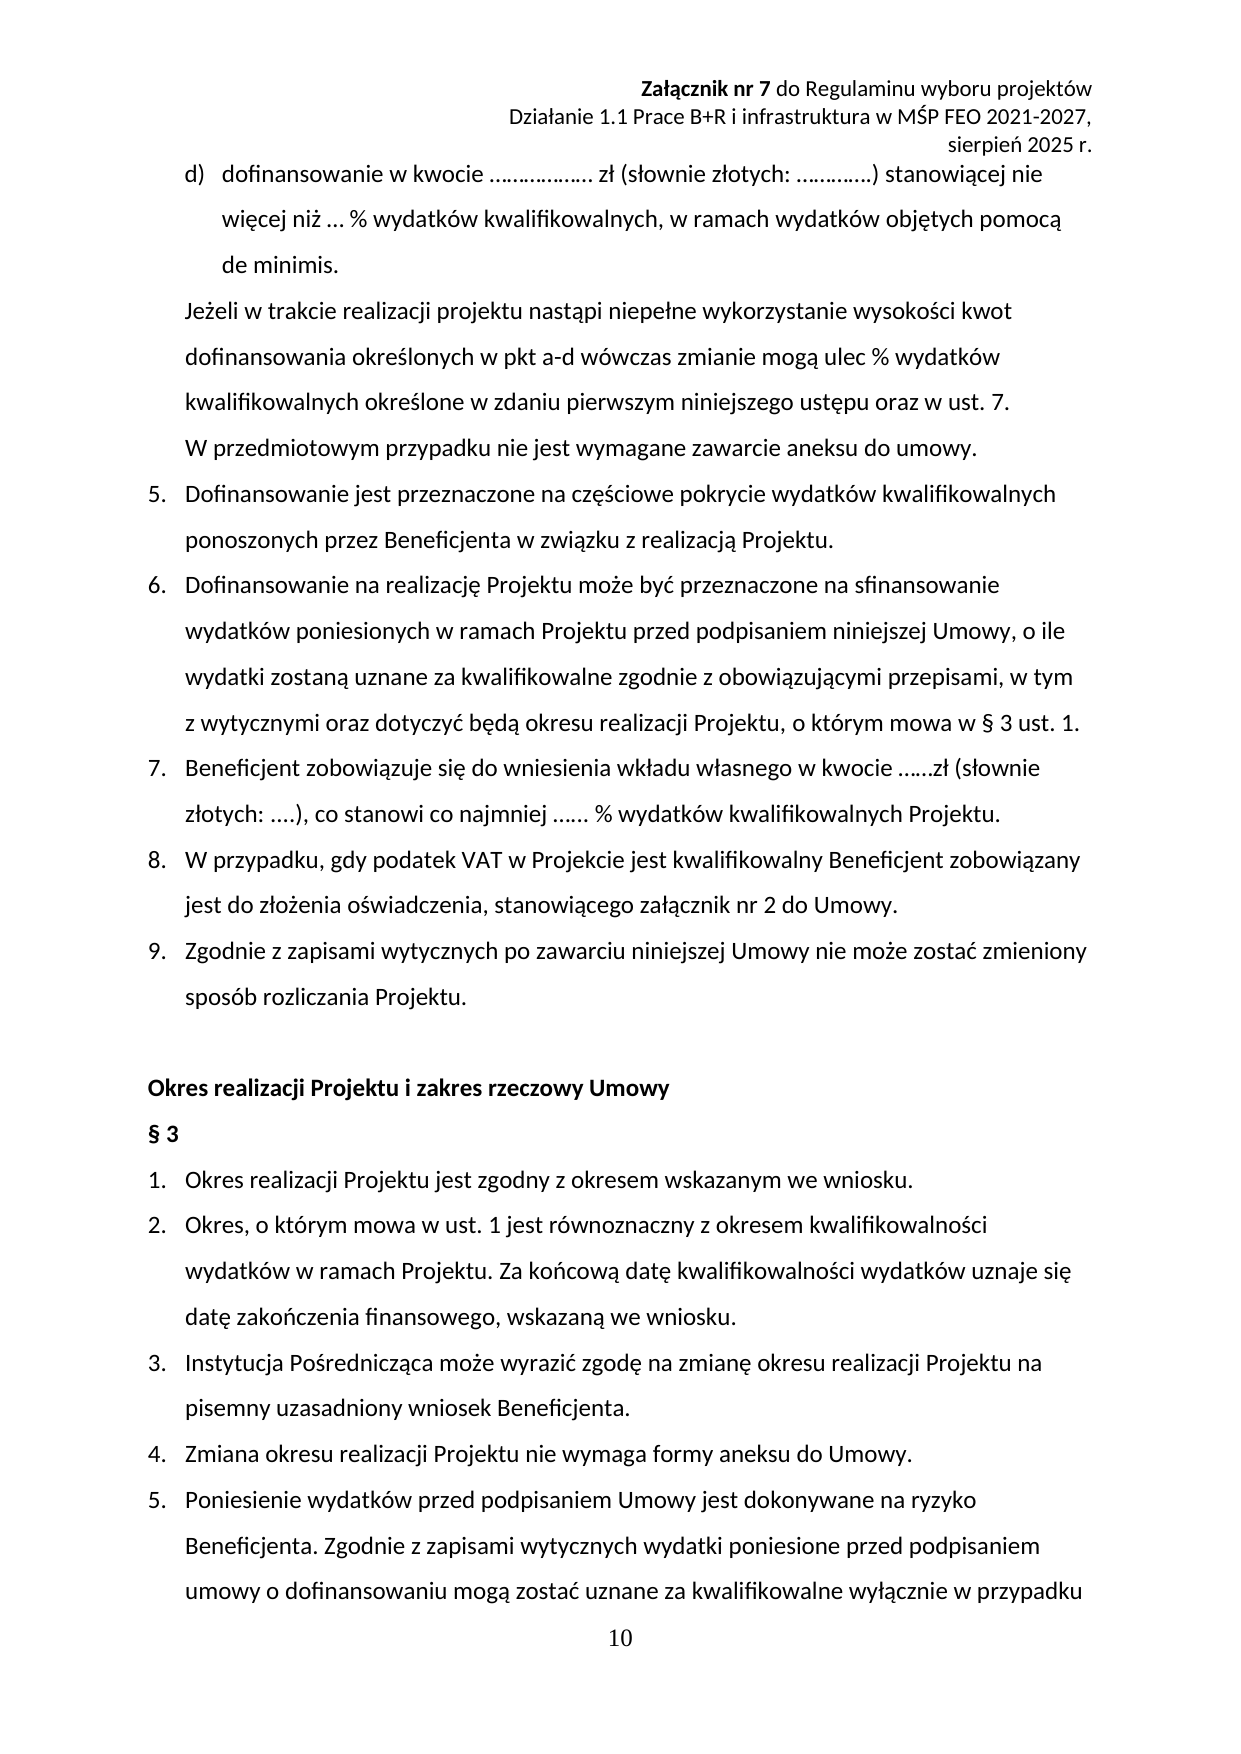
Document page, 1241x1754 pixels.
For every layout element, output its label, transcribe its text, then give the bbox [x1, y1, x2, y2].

text Okres realizacji Projektu i zakres rzeczowy Umowy [148, 1072, 1092, 1103]
text Jeżeli w trakcie realizacji projektu nastąpi niepełne wykorzystanie wysokości kwot dofinansowania określonych w pkt a-d wówczas zmianie mogą ulec % wydatków kwalifikowalnych określone w zdaniu pierwszym niniejszego ustępu oraz w ust. 7. W przedmiotowym przypadku nie jest wymagane zawarcie aneksu do umowy. [184, 295, 1092, 463]
list Instytucja Pośrednicząca może wyrazić zgodę na zmianę okresu realizacji Projektu na pisemny uzasadniony wniosek Beneficjenta. [148, 1347, 1092, 1423]
list Okres, o którym mowa w ust. 1 jest równoznaczny z okresem kwalifikowalności wydatków w ramach Projektu. Za końcową datę kwalifikowalności wydatków uznaje się datę zakończenia finansowego, wskazaną we wniosku. [148, 1210, 1092, 1332]
list Dofinansowanie na realizację Projektu może być przeznaczone na sfinansowanie wydatków poniesionych w ramach Projektu przed podpisaniem niniejszej Umowy, o ile wydatki zostaną uznane za kwalifikowalne zgodnie z obowiązującymi przepisami, w tym z wytycznymi oraz dotyczyć będą okresu realizacji Projektu, o którym mowa w § 3 ust. 1. [148, 569, 1092, 737]
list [148, 1484, 1092, 1606]
text § 3 [148, 1118, 1092, 1149]
list Zgodnie z zapisami wytycznych po zawarciu niniejszej Umowy nie może zostać zmieniony sposób rozliczania Projektu. [148, 935, 1092, 1012]
list W przypadku, gdy podatek VAT w Projekcie jest kwalifikowalny Beneficjent zobowiązany jest do złożenia oświadczenia, stanowiącego załącznik nr 2 do Umowy. [148, 844, 1092, 920]
list dofinansowanie w kwocie ……………… zł (słownie złotych: ………….) stanowiącej nie więcej niż … % wydatków kwalifikowalnych, w ramach wydatków objętych pomocą de minimis. [184, 158, 1092, 280]
list Dofinansowanie jest przeznaczone na częściowe pokrycie wydatków kwalifikowalnych ponoszonych przez Beneficjenta w związku z realizacją Projektu. [148, 478, 1092, 554]
list Zmiana okresu realizacji Projektu nie wymaga formy aneksu do Umowy. [148, 1438, 1092, 1469]
list Okres realizacji Projektu jest zgodny z okresem wskazanym we wniosku. [148, 1164, 1092, 1194]
list Beneficjent zobowiązuje się do wniesienia wkładu własnego w kwocie ……zł (słownie złotych: ....), co stanowi co najmniej …... % wydatków kwalifikowalnych Projektu. [148, 752, 1092, 829]
